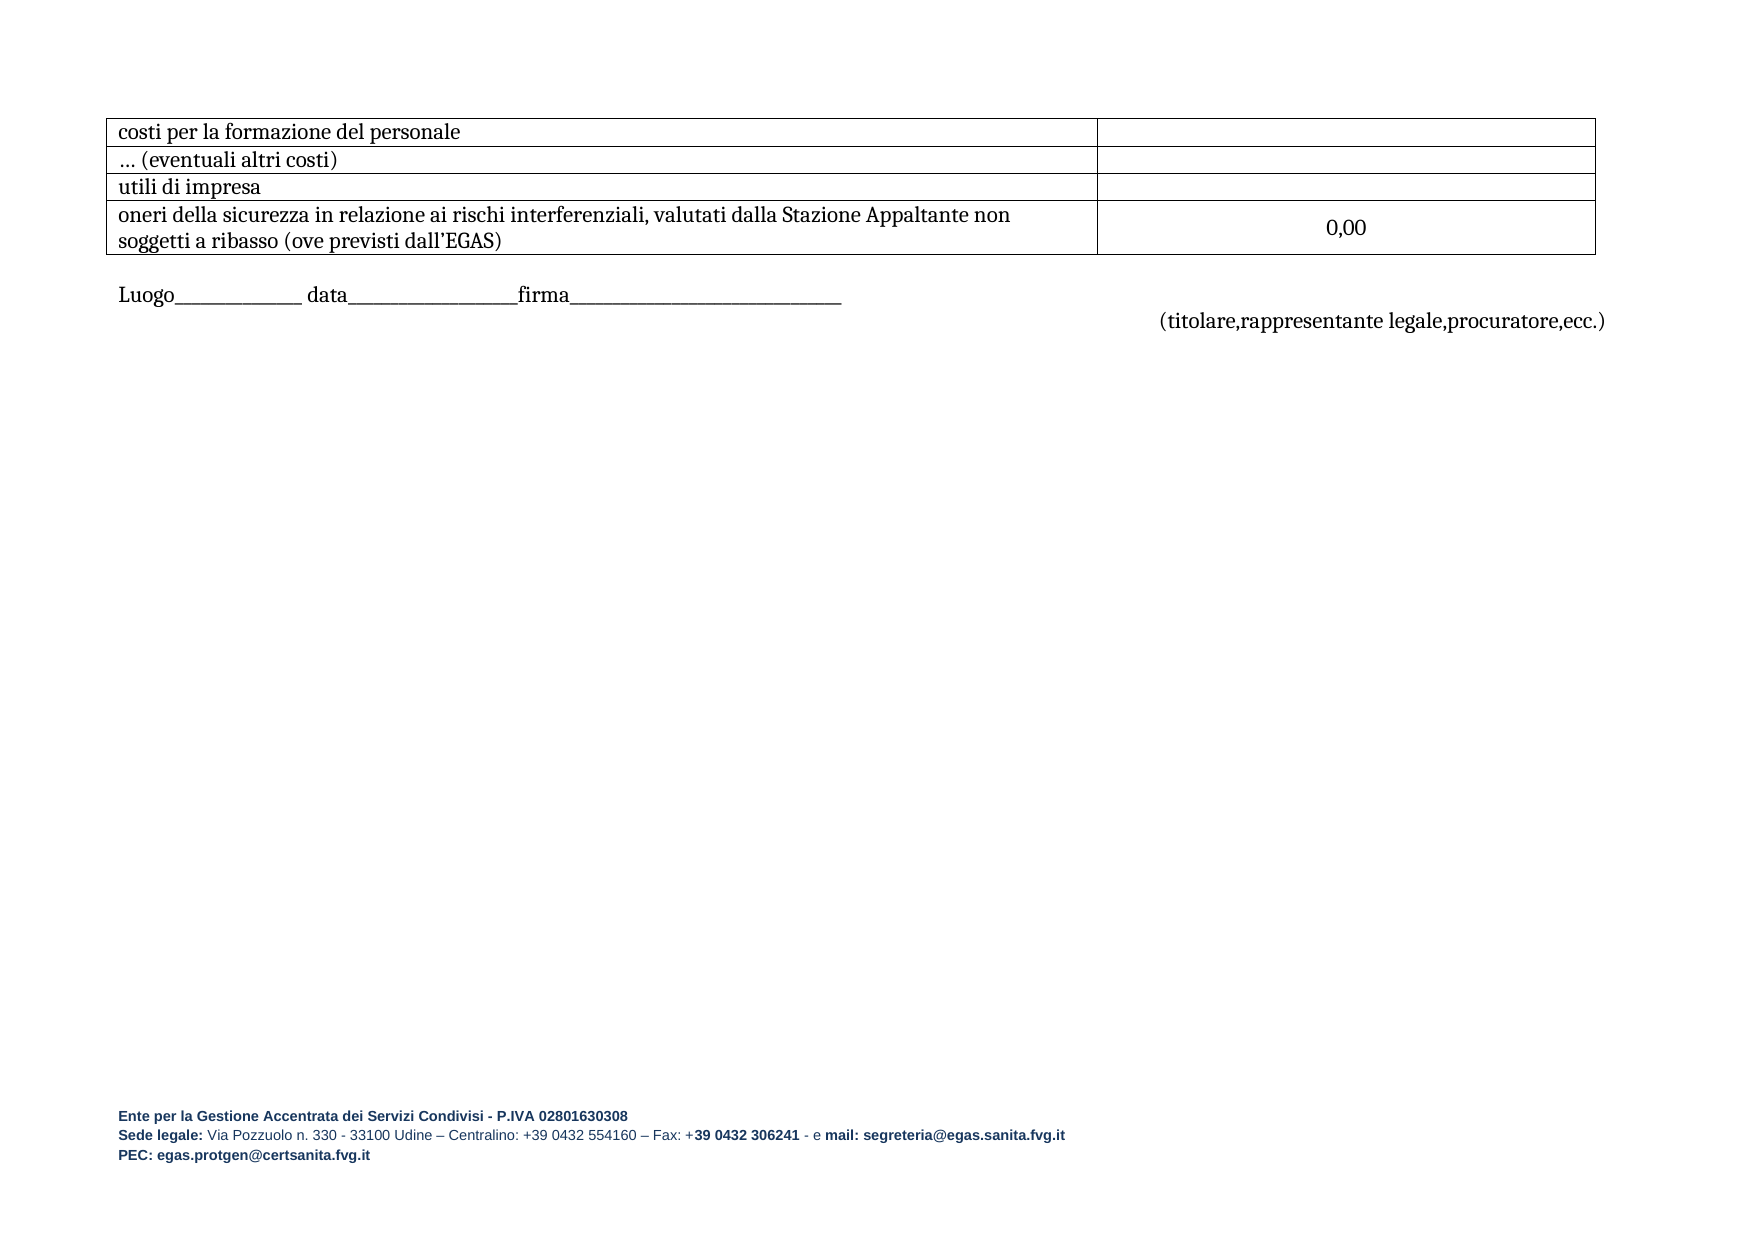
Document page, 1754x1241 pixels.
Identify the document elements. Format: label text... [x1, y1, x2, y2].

table_cell … (eventuali altri costi) [107, 147, 1097, 173]
text Luogo_______________ data____________________firma________________________________ [118, 281, 1606, 308]
table_cell costi per la formazione del personale [107, 119, 1097, 146]
table_cell 0,00 [1098, 201, 1595, 254]
table_cell [1098, 174, 1595, 200]
table_cell utili di impresa [107, 174, 1097, 200]
table_cell [1098, 119, 1595, 146]
table_cell oneri della sicurezza in relazione ai rischi interferenziali, valutati dalla Stazione Appaltante non soggetti a ribasso (ove previsti dall’EGAS) [107, 201, 1097, 254]
table_cell [1098, 147, 1595, 173]
text (titolare,rappresentante legale,procuratore,ecc.) [118, 308, 1606, 334]
